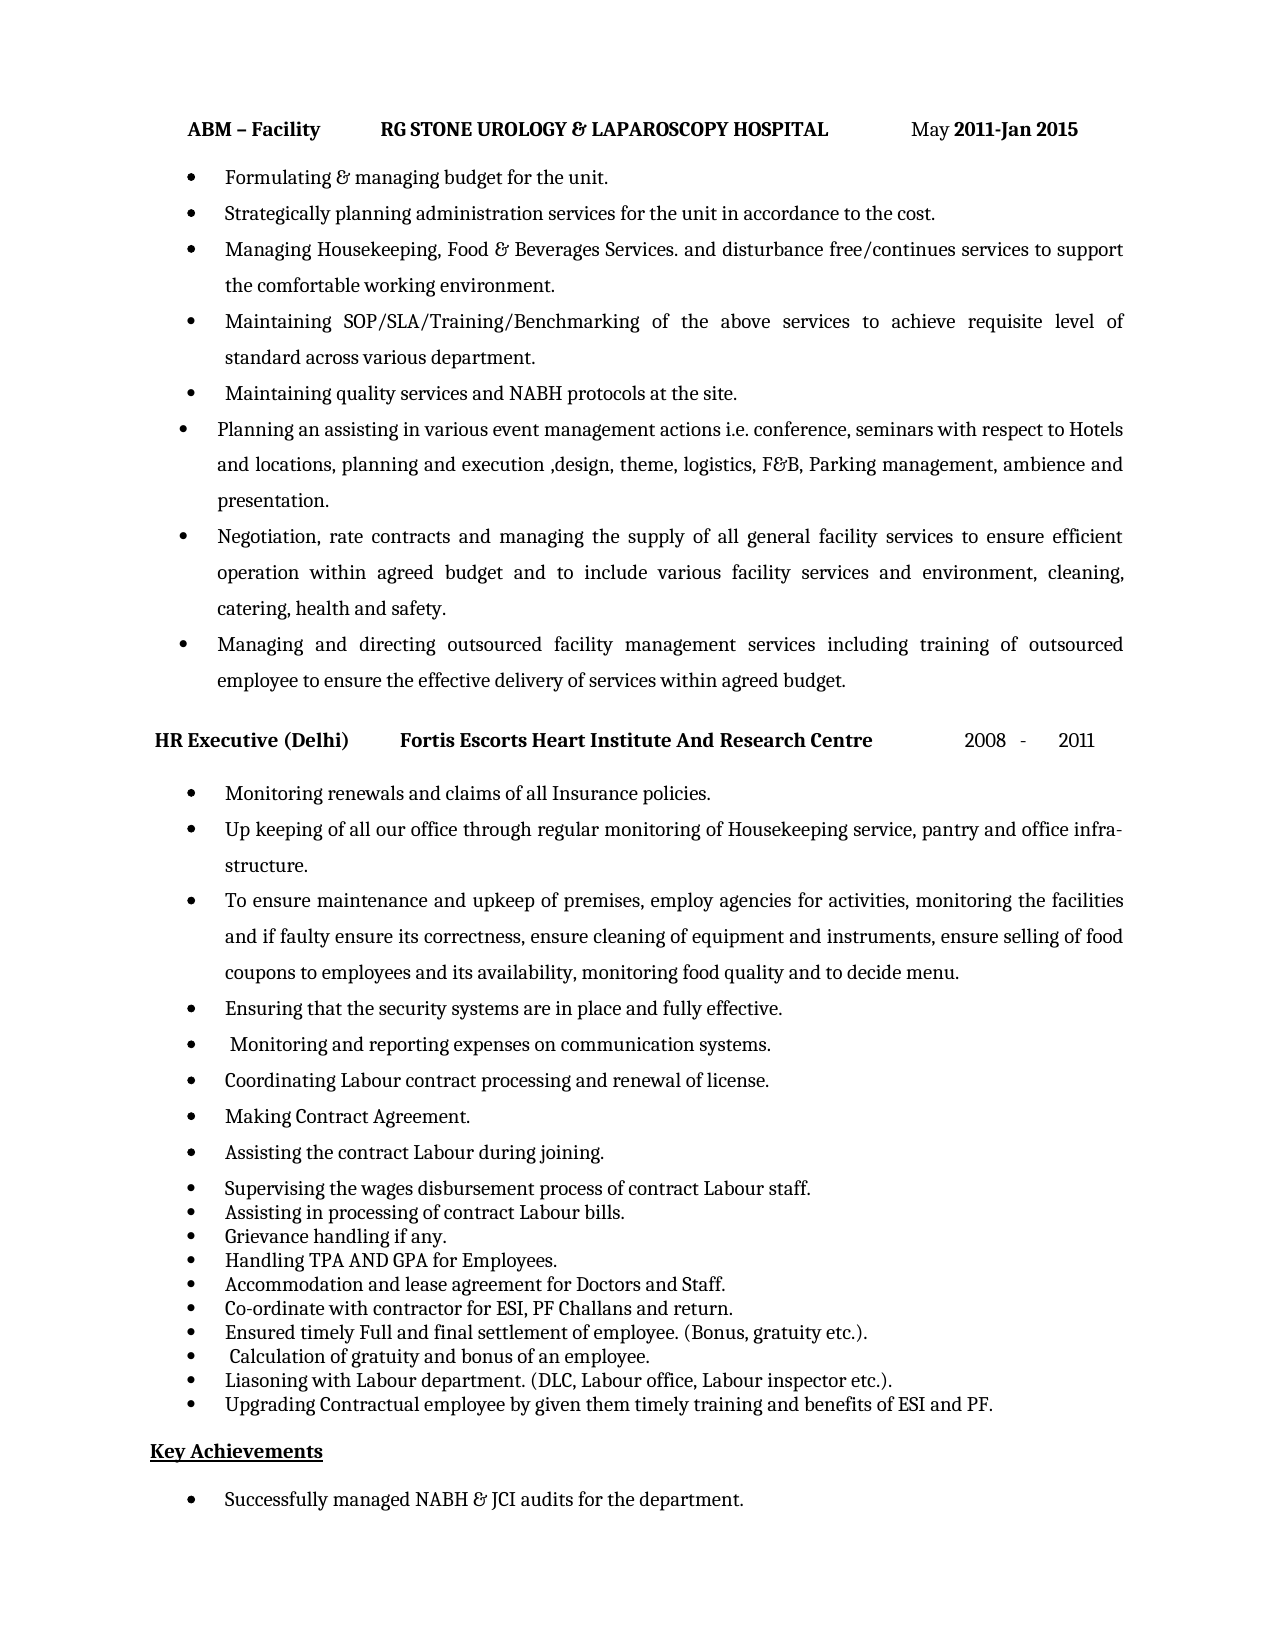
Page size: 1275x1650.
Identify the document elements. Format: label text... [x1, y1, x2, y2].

list Successfully managed NABH & JCI audits for the department. [187, 1488, 1125, 1512]
list Handling TPA AND GPA for Employees. [187, 1248, 1125, 1272]
list Calculation of gratuity and bonus of an employee. [187, 1344, 1125, 1368]
list Ensuring that the security systems are in place and fully effective. [187, 997, 1125, 1021]
list Maintaining SOP/SLA/Training/Benchmarking of the above services to achieve requisite level of standard across various department. [187, 309, 1125, 369]
text Key Achievements [150, 1440, 1125, 1464]
list Maintaining quality services and NABH protocols at the site. [187, 381, 1125, 405]
list Supervising the wages disbursement process of contract Labour staff. [187, 1177, 1125, 1201]
list Grievance handling if any. [187, 1224, 1125, 1248]
list Managing and directing outsourced facility management services including training of outsourced employee to ensure the effective delivery of services within agreed budget. [179, 633, 1125, 693]
list Assisting in processing of contract Labour bills. [187, 1201, 1125, 1224]
list Liasoning with Labour department. (DLC, Labour office, Labour inspector etc.). [187, 1368, 1125, 1392]
list Planning an assisting in various event management actions i.e. conference, seminars with respect to Hotels and locations, planning and execution ,design, theme, logistics, F&B, Parking management, ambience and presentation. [179, 417, 1125, 513]
text ABM – Facility RG Stone UROLOGY & LAPAROSCOPY HOSPITAL May 2011-Jan 2015 [187, 118, 1125, 142]
list Formulating & managing budget for the unit. [187, 166, 1125, 189]
list Monitoring renewals and claims of all Insurance policies. [187, 781, 1125, 805]
list Managing Housekeeping, Food & Beverages Services. and disturbance free/continues services to support the comfortable working environment. [187, 237, 1125, 297]
list Up keeping of all our office through regular monitoring of Housekeeping service, pantry and office infra-structure. [187, 817, 1125, 877]
list Accommodation and lease agreement for Doctors and Staff. [187, 1272, 1125, 1296]
text HR Executive (Delhi) Fortis Escorts Heart Institute And Research Centre 2008 - 2011 [150, 729, 1125, 753]
list Strategically planning administration services for the unit in accordance to the cost. [187, 202, 1125, 226]
list Assisting the contract Labour during joining. [187, 1141, 1125, 1165]
list Coordinating Labour contract processing and renewal of license. [187, 1069, 1125, 1093]
list To ensure maintenance and upkeep of premises, employ agencies for activities, monitoring the facilities and if faulty ensure its correctness, ensure cleaning of equipment and instruments, ensure selling of food coupons to employees and its availability, monitoring food quality and to decide menu. [187, 889, 1125, 985]
list Ensured timely Full and final settlement of employee. (Bonus, gratuity etc.). [187, 1320, 1125, 1344]
list Upgrading Contractual employee by given them timely training and benefits of ESI and PF. [187, 1392, 1125, 1416]
list Making Contract Agreement. [187, 1105, 1125, 1129]
list Negotiation, rate contracts and managing the supply of all general facility services to ensure efficient operation within agreed budget and to include various facility services and environment, cleaning, catering, health and safety. [179, 525, 1125, 621]
list Co-ordinate with contractor for ESI, PF Challans and return. [187, 1296, 1125, 1320]
list Monitoring and reporting expenses on communication systems. [187, 1033, 1125, 1057]
